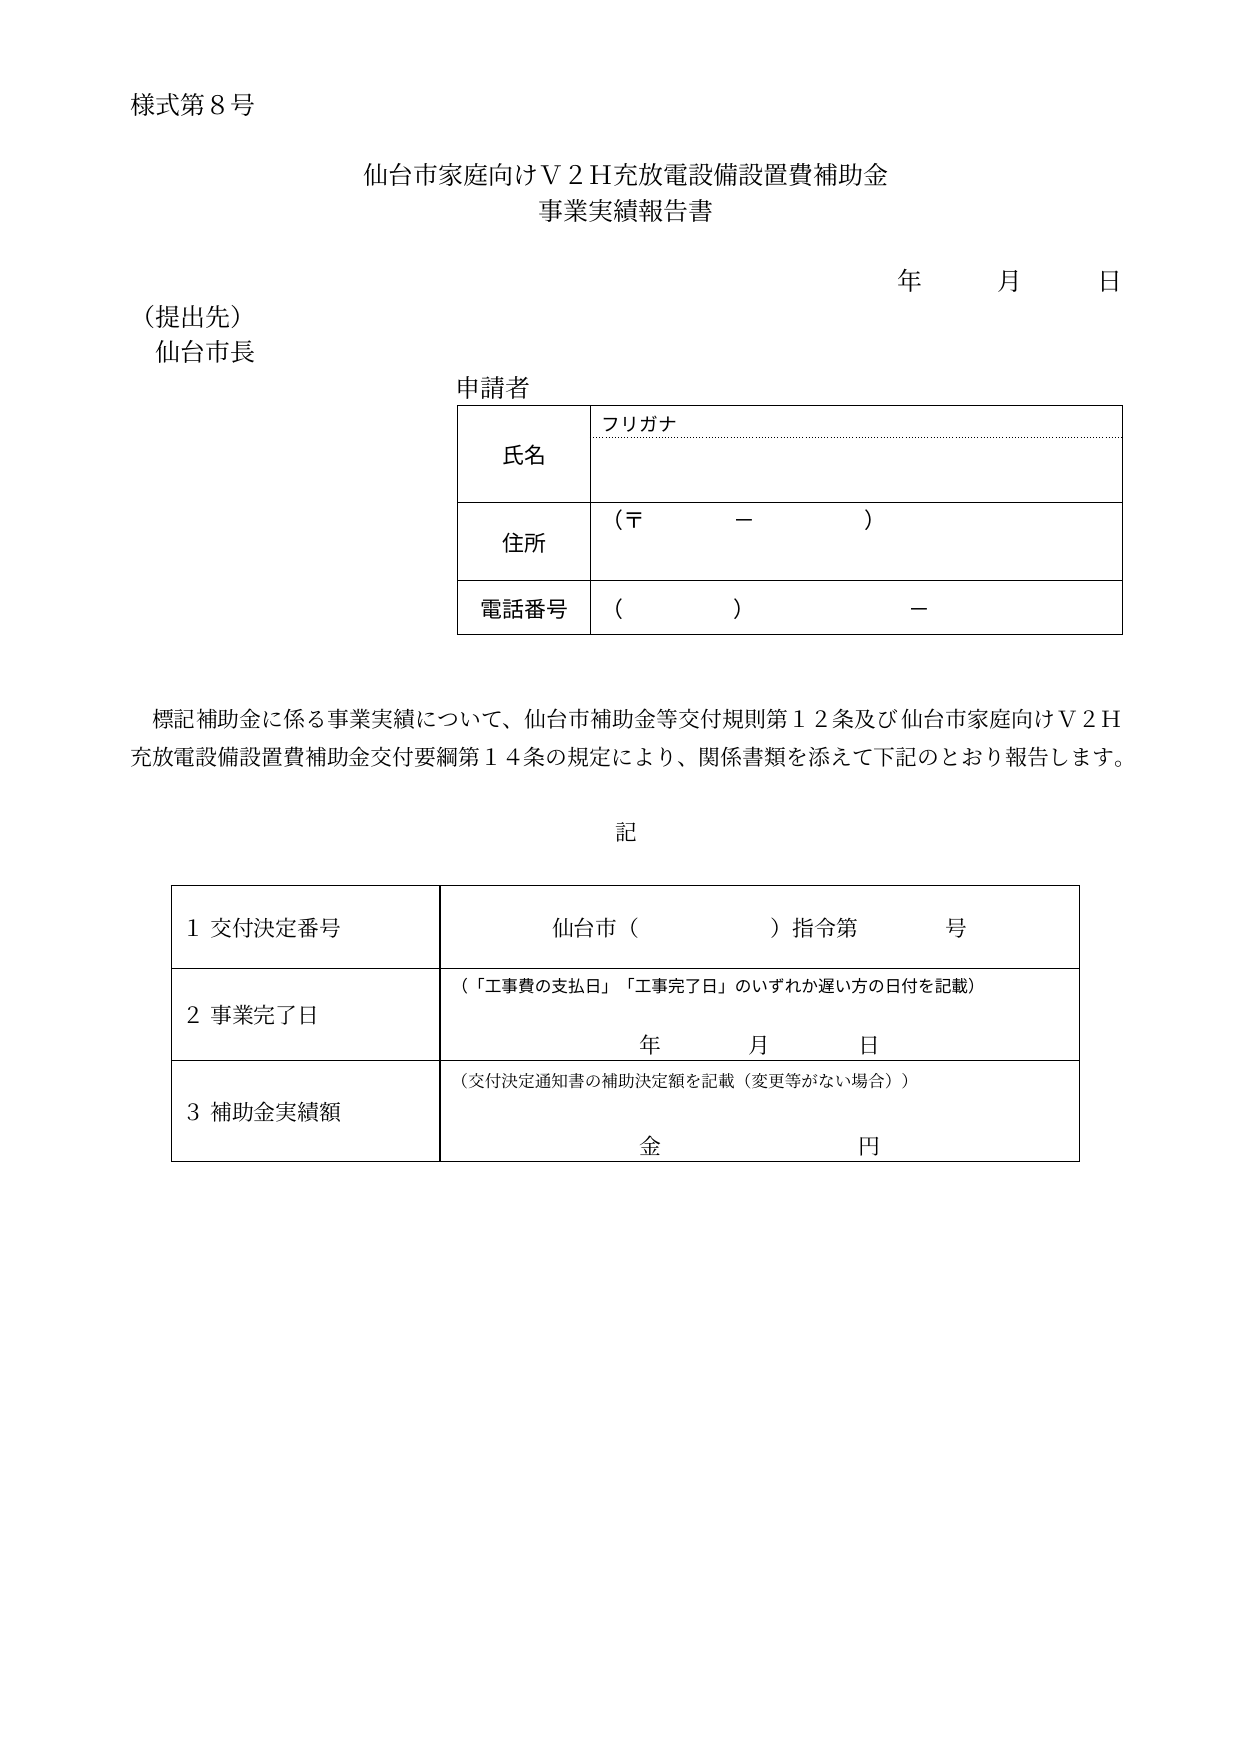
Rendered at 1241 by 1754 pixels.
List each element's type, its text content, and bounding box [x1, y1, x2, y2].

text 仙台市長 [130, 333, 1122, 369]
table_cell （ ） － [591, 581, 1122, 634]
table_cell （「工事費の支払日」「工事完了日」のいずれか遅い方の日付を記載） [441, 969, 1079, 1001]
table_cell ３ 補助金実績額 [172, 1061, 439, 1161]
text 申請者 [130, 369, 1122, 405]
text 標記補助金に係る事業実績について、仙台市補助金等交付規則第１２条及び仙台市家庭向けＶ２Ｈ充放電設備設置費補助金交付要綱第１４条の規定により、関係書類を添えて下記のとおり報告します。 [130, 697, 1122, 772]
text 事業実績報告書 [130, 191, 1122, 227]
table_cell （〒 － ） [591, 503, 1122, 580]
text （提出先） [130, 297, 1122, 333]
text 様式第８号 [130, 85, 1122, 121]
table_cell 住所 [458, 503, 590, 580]
table_cell （交付決定通知書の補助決定額を記載（変更等がない場合）） [441, 1061, 1079, 1099]
table_cell ２ 事業完了日 [172, 969, 439, 1060]
text 年 月 日 [130, 261, 1122, 297]
table_header 仙台市（ ）指令第 号 [441, 886, 1079, 968]
table_cell 年 月 日 [441, 1001, 1079, 1060]
table_header 氏名 [458, 406, 590, 502]
text 記 [130, 810, 1122, 847]
table_header フリガナ [591, 406, 1122, 437]
table_cell 電話番号 [458, 581, 590, 634]
table_cell [591, 437, 1122, 502]
text 仙台市家庭向けＶ２Ｈ充放電設備設置費補助金 [130, 155, 1122, 191]
table_header １ 交付決定番号 [172, 886, 439, 968]
table_cell 金 円 [441, 1099, 1079, 1161]
